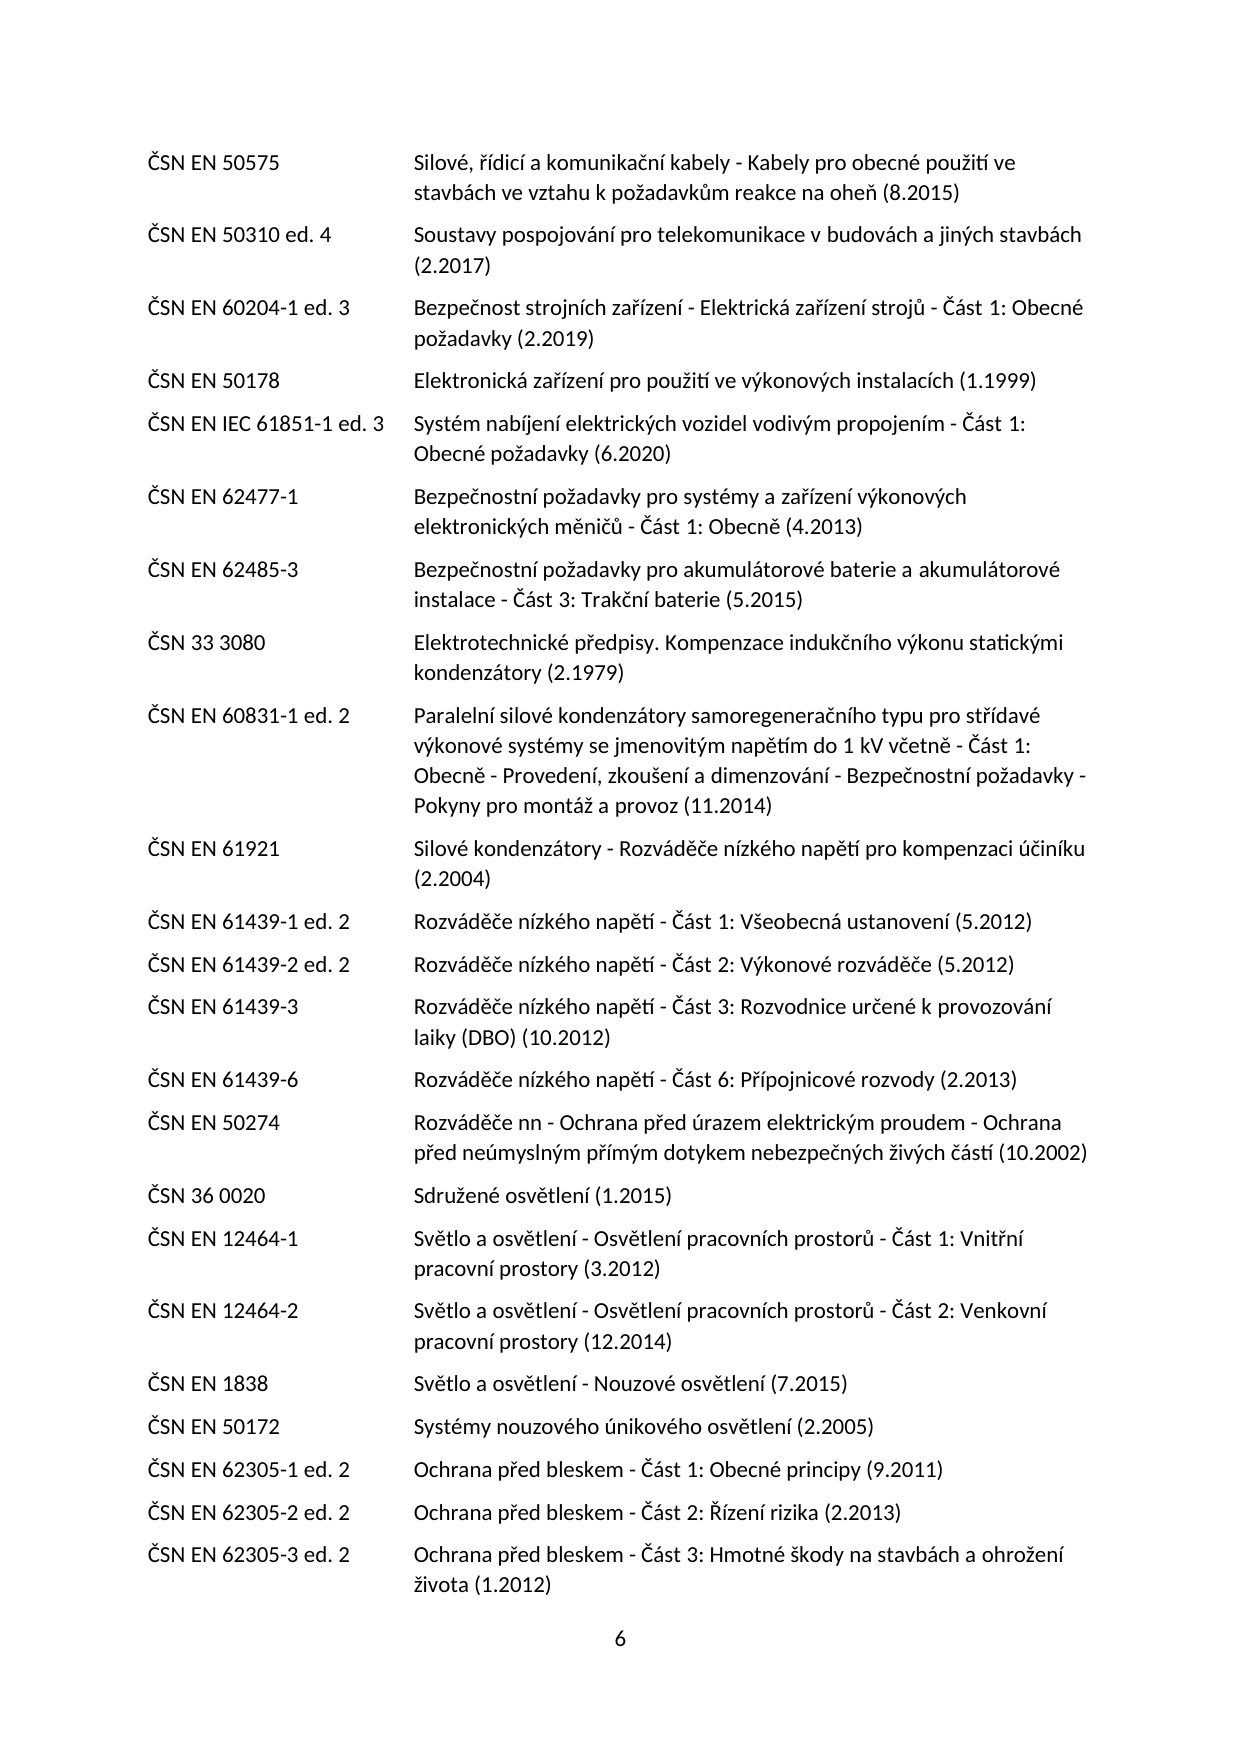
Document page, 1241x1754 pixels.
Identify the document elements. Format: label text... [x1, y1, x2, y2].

text ČSN EN 50575 Silové, řídicí a komunikační kabely - Kabely pro obecné použití ve stavbách ve vztahu k požadavkům reakce na oheň (8.2015) [148, 148, 1092, 206]
text ČSN EN 12464-1 Světlo a osvětlení - Osvětlení pracovních prostorů - Část 1: Vnitřní pracovní prostory (3.2012) [148, 1224, 1092, 1282]
text ČSN EN 1838 Světlo a osvětlení - Nouzové osvětlení (7.2015) [148, 1369, 1092, 1398]
text ČSN EN 62477-1 Bezpečnostní požadavky pro systémy a zařízení výkonových elektronických měničů - Část 1: Obecně (4.2013) [148, 482, 1092, 540]
text ČSN EN 50172 Systémy nouzového únikového osvětlení (2.2005) [148, 1412, 1092, 1440]
text ČSN EN IEC 61851-1 ed. 3 Systém nabíjení elektrických vozidel vodivým propojením - Část 1: Obecné požadavky (6.2020) [148, 409, 1092, 467]
text ČSN EN 50274 Rozváděče nn - Ochrana před úrazem elektrickým proudem - Ochrana před neúmyslným přímým dotykem nebezpečných živých částí (10.2002) [148, 1108, 1092, 1166]
text ČSN EN 62305-1 ed. 2 Ochrana před bleskem - Část 1: Obecné principy (9.2011) [148, 1455, 1092, 1483]
text ČSN EN 61439-1 ed. 2 Rozváděče nízkého napětí - Část 1: Všeobecná ustanovení (5.2012) [148, 907, 1092, 935]
text ČSN EN 62305-2 ed. 2 Ochrana před bleskem - Část 2: Řízení rizika (2.2013) [148, 1498, 1092, 1526]
text ČSN 36 0020 Sdružené osvětlení (1.2015) [148, 1181, 1092, 1209]
text ČSN EN 61921 Silové kondenzátory - Rozváděče nízkého napětí pro kompenzaci účiníku (2.2004) [148, 834, 1092, 892]
text ČSN EN 61439-3 Rozváděče nízkého napětí - Část 3: Rozvodnice určené k provozování laiky (DBO) (10.2012) [148, 992, 1092, 1051]
text ČSN EN 62485-3 Bezpečnostní požadavky pro akumulátorové baterie a akumulátorové instalace - Část 3: Trakční baterie (5.2015) [148, 555, 1092, 613]
text ČSN EN 60204-1 ed. 3 Bezpečnost strojních zařízení - Elektrická zařízení strojů - Část 1: Obecné požadavky (2.2019) [148, 293, 1092, 352]
text ČSN EN 61439-2 ed. 2 Rozváděče nízkého napětí - Část 2: Výkonové rozváděče (5.2012) [148, 950, 1092, 978]
text ČSN EN 12464-2 Světlo a osvětlení - Osvětlení pracovních prostorů - Část 2: Venkovní pracovní prostory (12.2014) [148, 1297, 1092, 1355]
text ČSN EN 60831-1 ed. 2 Paralelní silové kondenzátory samoregeneračního typu pro střídavé výkonové systémy se jmenovitým napětím do 1 kV včetně - Část 1: Obecně - Provedení, zkoušení a dimenzování - Bezpečnostní požadavky - Pokyny pro montáž a provoz (11.2014) [148, 701, 1092, 819]
text ČSN 33 3080 Elektrotechnické předpisy. Kompenzace indukčního výkonu statickými kondenzátory (2.1979) [148, 628, 1092, 686]
text ČSN EN 50310 ed. 4 Soustavy pospojování pro telekomunikace v budovách a jiných stavbách (2.2017) [148, 221, 1092, 279]
text ČSN EN 50178 Elektronická zařízení pro použití ve výkonových instalacích (1.1999) [148, 366, 1092, 394]
text ČSN EN 61439-6 Rozváděče nízkého napětí - Část 6: Přípojnicové rozvody (2.2013) [148, 1065, 1092, 1093]
text ČSN EN 62305-3 ed. 2 Ochrana před bleskem - Část 3: Hmotné škody na stavbách a ohrožení života (1.2012) [148, 1540, 1092, 1599]
